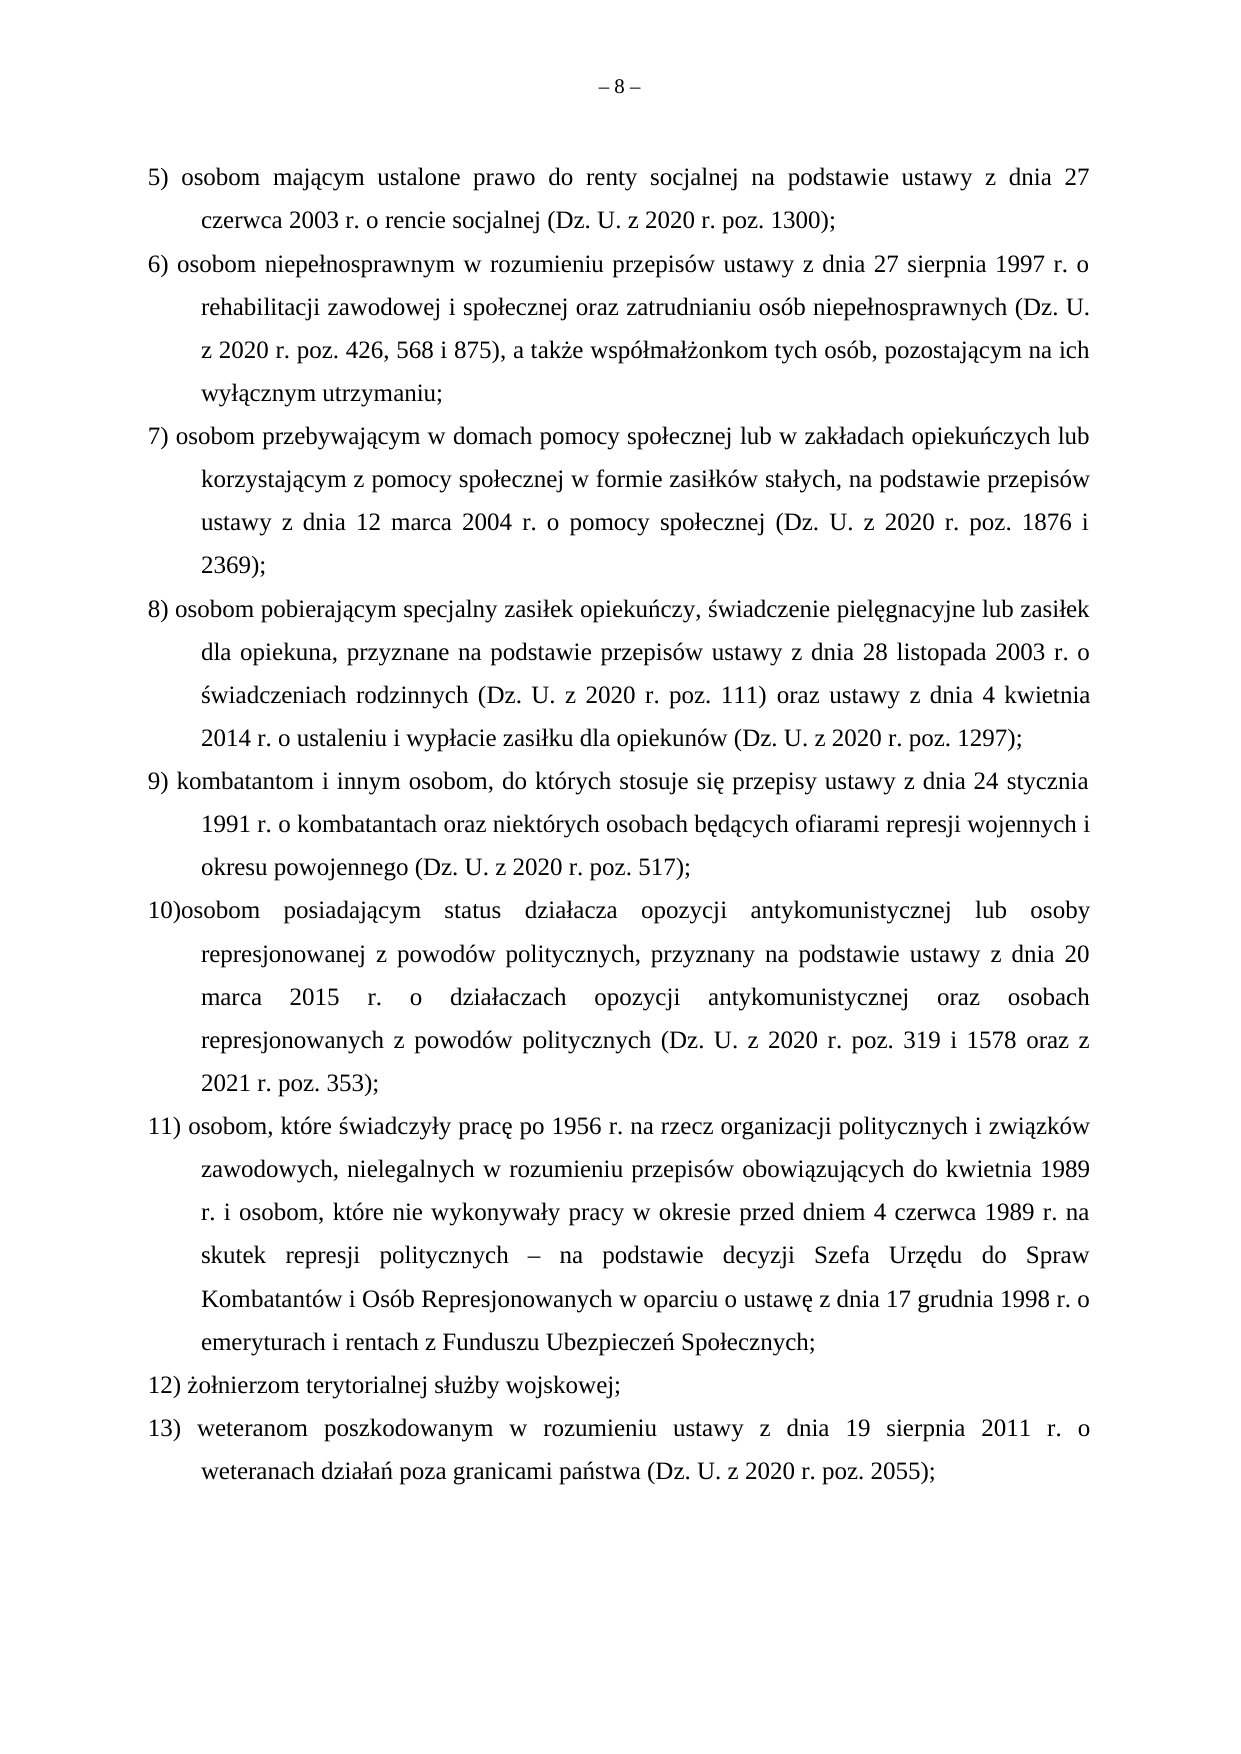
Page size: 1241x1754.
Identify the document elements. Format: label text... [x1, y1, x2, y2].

text 11) osobom, które świadczyły pracę po 1956 r. na rzecz organizacji politycznych i związków zawodowych, nielegalnych w rozumieniu przepisów obowiązujących do kwietnia 1989 r. i osobom, które nie wykonywały pracy w okresie przed dniem 4 czerwca 1989 r. na skutek represji politycznych – na podstawie decyzji Szefa Urzędu do Spraw Kombatantów i Osób Represjonowanych w oparciu o ustawę z dnia 17 grudnia 1998 r. o emeryturach i rentach z Funduszu Ubezpieczeń Społecznych; [148, 1111, 1091, 1356]
text 7) osobom przebywającym w domach pomocy społecznej lub w zakładach opiekuńczych lub korzystającym z pomocy społecznej w formie zasiłków stałych, na podstawie przepisów ustawy z dnia 12 marca 2004 r. o pomocy społecznej (Dz. U. z 2020 r. poz. 1876 i 2369); [148, 421, 1091, 579]
text 13) weteranom poszkodowanym w rozumieniu ustawy z dnia 19 sierpnia 2011 r. o weteranach działań poza granicami państwa (Dz. U. z 2020 r. poz. 2055); [148, 1413, 1091, 1485]
text 8) osobom pobierającym specjalny zasiłek opiekuńczy, świadczenie pielęgnacyjne lub zasiłek dla opiekuna, przyznane na podstawie przepisów ustawy z dnia 28 listopada 2003 r. o świadczeniach rodzinnych (Dz. U. z 2020 r. poz. 111) oraz ustawy z dnia 4 kwietnia 2014 r. o ustaleniu i wypłacie zasiłku dla opiekunów (Dz. U. z 2020 r. poz. 1297); [148, 594, 1091, 752]
text 6) osobom niepełnosprawnym w rozumieniu przepisów ustawy z dnia 27 sierpnia 1997 r. o rehabilitacji zawodowej i społecznej oraz zatrudnianiu osób niepełnosprawnych (Dz. U. z 2020 r. poz. 426, 568 i 875), a także współmałżonkom tych osób, pozostającym na ich wyłącznym utrzymaniu; [148, 249, 1091, 407]
text 5) osobom mającym ustalone prawo do renty socjalnej na podstawie ustawy z dnia 27 czerwca 2003 r. o rencie socjalnej (Dz. U. z 2020 r. poz. 1300); [148, 162, 1091, 234]
text 10)osobom posiadającym status działacza opozycji antykomunistycznej lub osoby represjonowanej z powodów politycznych, przyznany na podstawie ustawy z dnia 20 marca 2015 r. o działaczach opozycji antykomunistycznej oraz osobach represjonowanych z powodów politycznych (Dz. U. z 2020 r. poz. 319 i 1578 oraz z 2021 r. poz. 353); [148, 896, 1091, 1097]
text 12) żołnierzom terytorialnej służby wojskowej; [148, 1370, 1091, 1399]
text 9) kombatantom i innym osobom, do których stosuje się przepisy ustawy z dnia 24 stycznia 1991 r. o kombatantach oraz niektórych osobach będących ofiarami represji wojennych i okresu powojennego (Dz. U. z 2020 r. poz. 517); [148, 766, 1091, 881]
